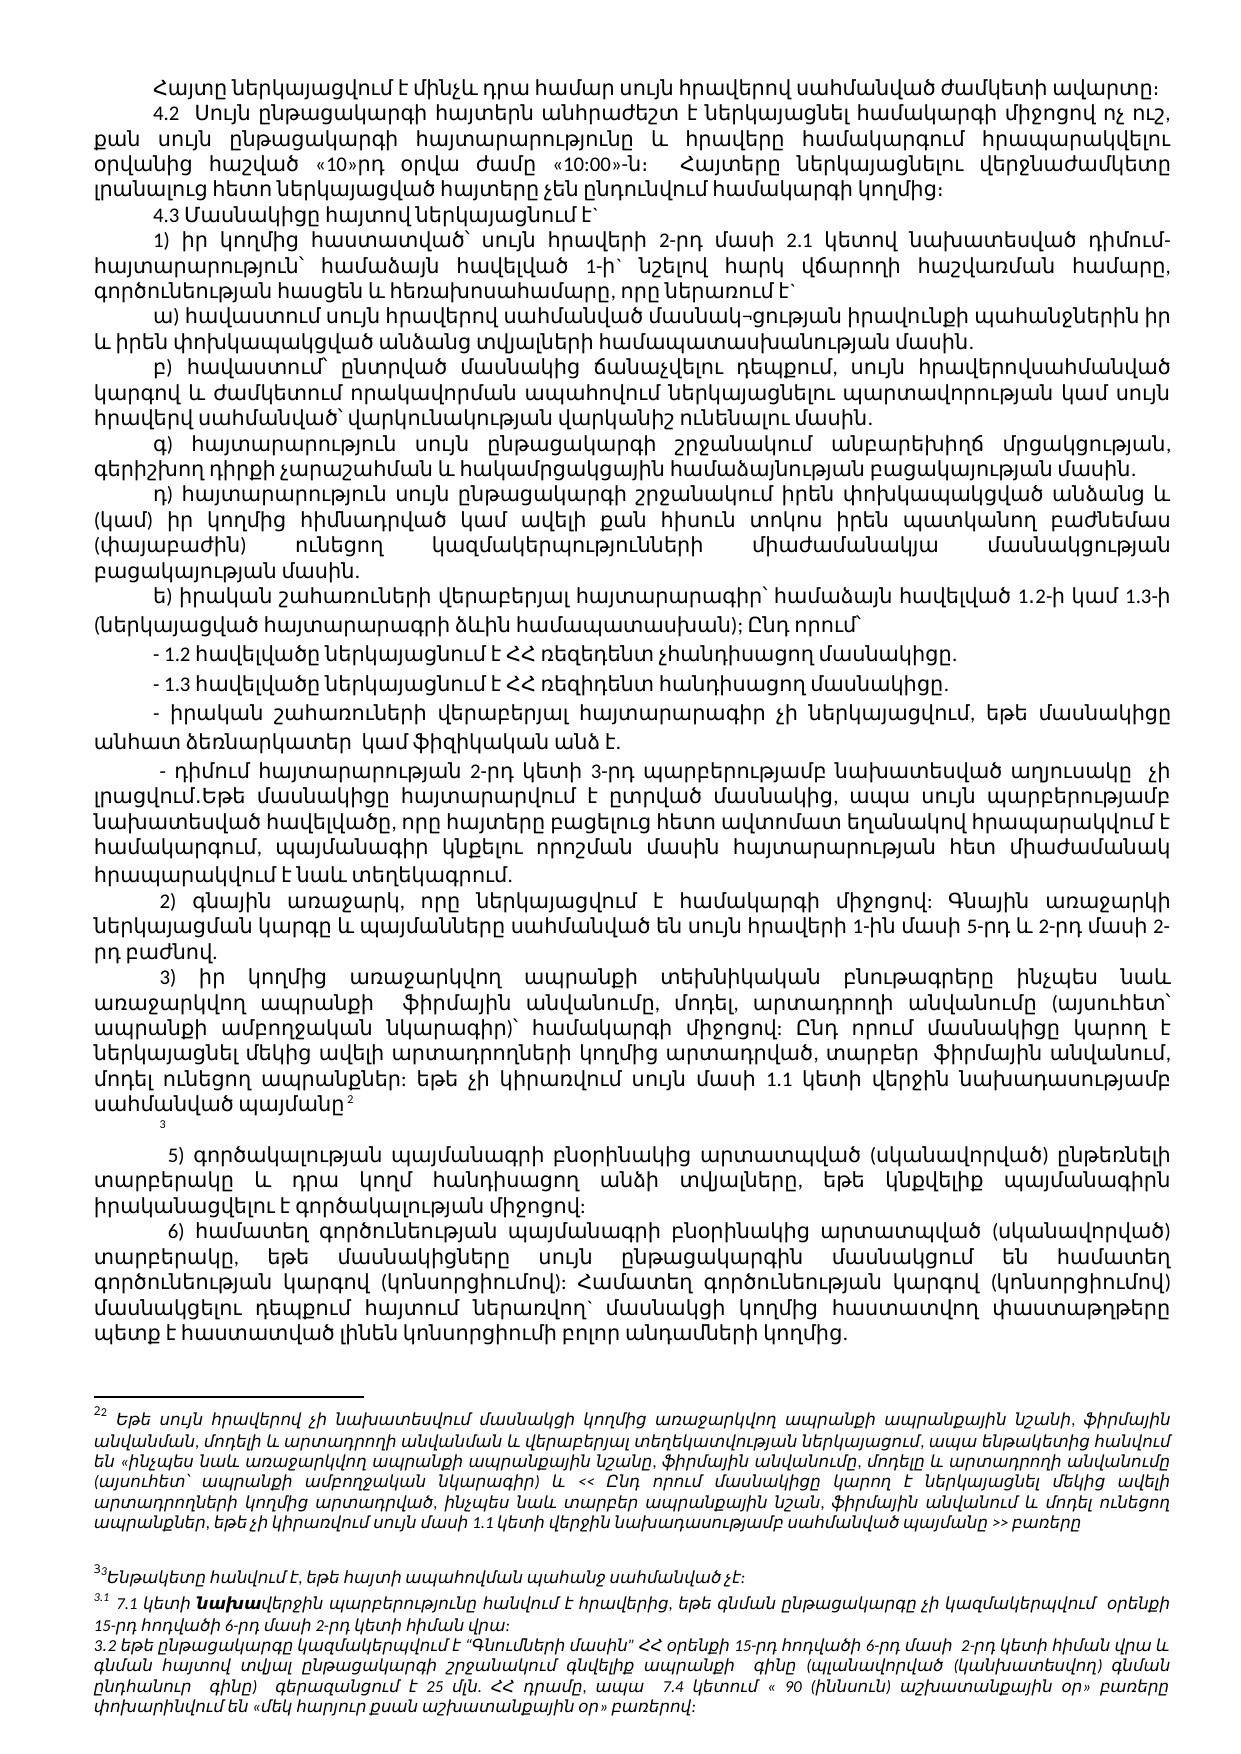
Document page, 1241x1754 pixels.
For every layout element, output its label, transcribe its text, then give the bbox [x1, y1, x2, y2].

text ե) իրական շահառուների վերաբերյալ հայտարարագիր՝ համաձայն հավելված 1․2-ի կամ 1.3-ի (ներկայացված հայտարարագրի ձևին համապատասխան); Ընդ որում՝ [94, 583, 1171, 638]
text 4.2 Սույն ընթացակարգի հայտերն անհրաժեշտ է ներկայացնել համակարգի միջոցով ոչ ուշ, քան սույն ընթացակարգի հայտարարությունը և հրավերը համակարգում հրապարակվելու օրվանից հաշված «10»րդ օրվա ժամը «10:00»-ն։ Հայտերը ներկայացնելու վերջնաժամկետը լրանալուց հետո ներկայացված հայտերը չեն ընդունվում համակարգի կողմից։ [94, 100, 1171, 202]
text 6) համատեղ գործունեության պայմանագրի բնօրինակից արտատպված (սկանավորված) տարբերակը, եթե մասնակիցները սույն ընթացակարգին մասնակցում են համատեղ գործունեության կարգով (կոնսորցիումով): Համատեղ գործունեության կարգով (կոնսորցիումով) մասնակցելու դեպքում հայտում ներառվող` մասնակցի կողմից հաստատվող փաստաթղթերը պետք է հաստատված լինեն կոնսորցիումի բոլոր անդամների կողմից. [94, 1218, 1171, 1346]
text 1) իր կողմից հաստատված՝ սույն հրավերի 2-րդ մասի 2.1 կետով նախատեսված դիմում-հայտարարություն՝ համաձայն հավելված 1-ի` նշելով հարկ վճարողի հաշվառման համարը, գործունեության հասցեն և հեռախոսահամարը, որը ներառում է` [94, 227, 1171, 304]
text - իրական շահառուների վերաբերյալ հայտարարագիր չի ներկայացվում, եթե մասնակիցը անհատ ձեռնարկատեր կամ ֆիզիկական անձ է. [94, 700, 1171, 754]
text 3 [94, 1117, 1171, 1142]
text ա) հավաստում սույն հրավերով սահմանված մասնակ¬ցության իրավունքի պահանջներին իր և իրեն փոխկապակցված անձանց տվյալների համապատասխանության մասին. [94, 304, 1171, 354]
text բ) հավաստում՝ ընտրված մասնակից ճանաչվելու դեպքում, սույն հրավերովսահմանված կարգով և ժամկետում որակավորման ապահովում ներկայացնելու պարտավորության կամ սույն հրավերվ սահմանված՝ վարկունակության վարկանիշ ունենալու մասին. [94, 354, 1171, 431]
text Հայտը ներկայացվում է մինչև դրա համար սույն հրավերով սահմանված ժամկետի ավարտը։ [94, 75, 1171, 100]
text դ) հայտարարություն սույն ընթացակարգի շրջանակում իրեն փոխկապակցված անձանց և (կամ) իր կողմից հիմնադրված կամ ավելի քան հիսուն տոկոս իրեն պատկանող բաժնեմաս (փայաբաժին) ունեցող կազմակերպությունների միաժամանակյա մասնակցության բացակայության մասին. [94, 482, 1171, 583]
text - 1.2 հավելվածը ներկայացնում է ՀՀ ռեզեդենտ չհանդիսացող մասնակիցը. [94, 642, 1171, 667]
text գ) հայտարարություն սույն ընթացակարգի շրջանակում անբարեխիղճ մրցակցության, գերիշխող դիրքի չարաշահման և հակամրցակցային համաձայնության բացակայության մասին. [94, 431, 1171, 482]
text - դիմում հայտարարության 2-րդ կետի 3-րդ պարբերությամբ նախատեսված աղյուսակը չի լրացվում․Եթե մասնակիցը հայտարարվում է ըտրված մասնակից, ապա սույն պարբերությամբ նախատեսված հավելվածը, որը հայտերը բացելուց հետո ավտոմատ եղանակով հրապարակվում է համակարգում, պայմանագիր կնքելու որոշման մասին հայտարարության հետ միաժամանակ հրապարակվում է նաև տեղեկագրում. [94, 758, 1171, 888]
text 5) գործակալության պայմանագրի բնօրինակից արտատպված (սկանավորված) ընթեռնելի տարբերակը և դրա կողմ հանդիսացող անձի տվյալները, եթե կնքվելիք պայմանագիրն իրականացվելու է գործակալության միջոցով: [94, 1142, 1171, 1218]
text - 1.3 հավելվածը ներկայացնում է ՀՀ ռեզիդենտ հանդիսացող մասնակիցը. [94, 671, 1171, 696]
text 2) գնային առաջարկ, որը ներկայացվում է համակարգի միջոցով: Գնային առաջարկի ներկայացման կարգը և պայմանները սահմանված են սույն հրավերի 1-ին մասի 5-րդ և 2-րդ մասի 2-րդ բաժնով. [94, 888, 1171, 964]
text 3) իր կողմից առաջարկվող ապրանքի տեխնիկական բնութագրերը ինչպես նաև առաջարկվող ապրանքի ֆիրմային անվանումը, մոդել, արտադրողի անվանումը (այսուհետ՝ ապրանքի ամբողջական նկարագիր)՝ համակարգի միջոցով: Ընդ որում մասնակիցը կարող է ներկայացնել մեկից ավելի արտադրողների կողմից արտադրված, տարբեր ֆիրմային անվանում, մոդել ունեցող ապրանքներ: եթե չի կիրառվում սույն մասի 1.1 կետի վերջին նախադասությամբ սահմանված պայմանը 2 [94, 964, 1171, 1117]
text 4.3 Մասնակիցը հայտով ներկայացնում է` [94, 202, 1171, 227]
